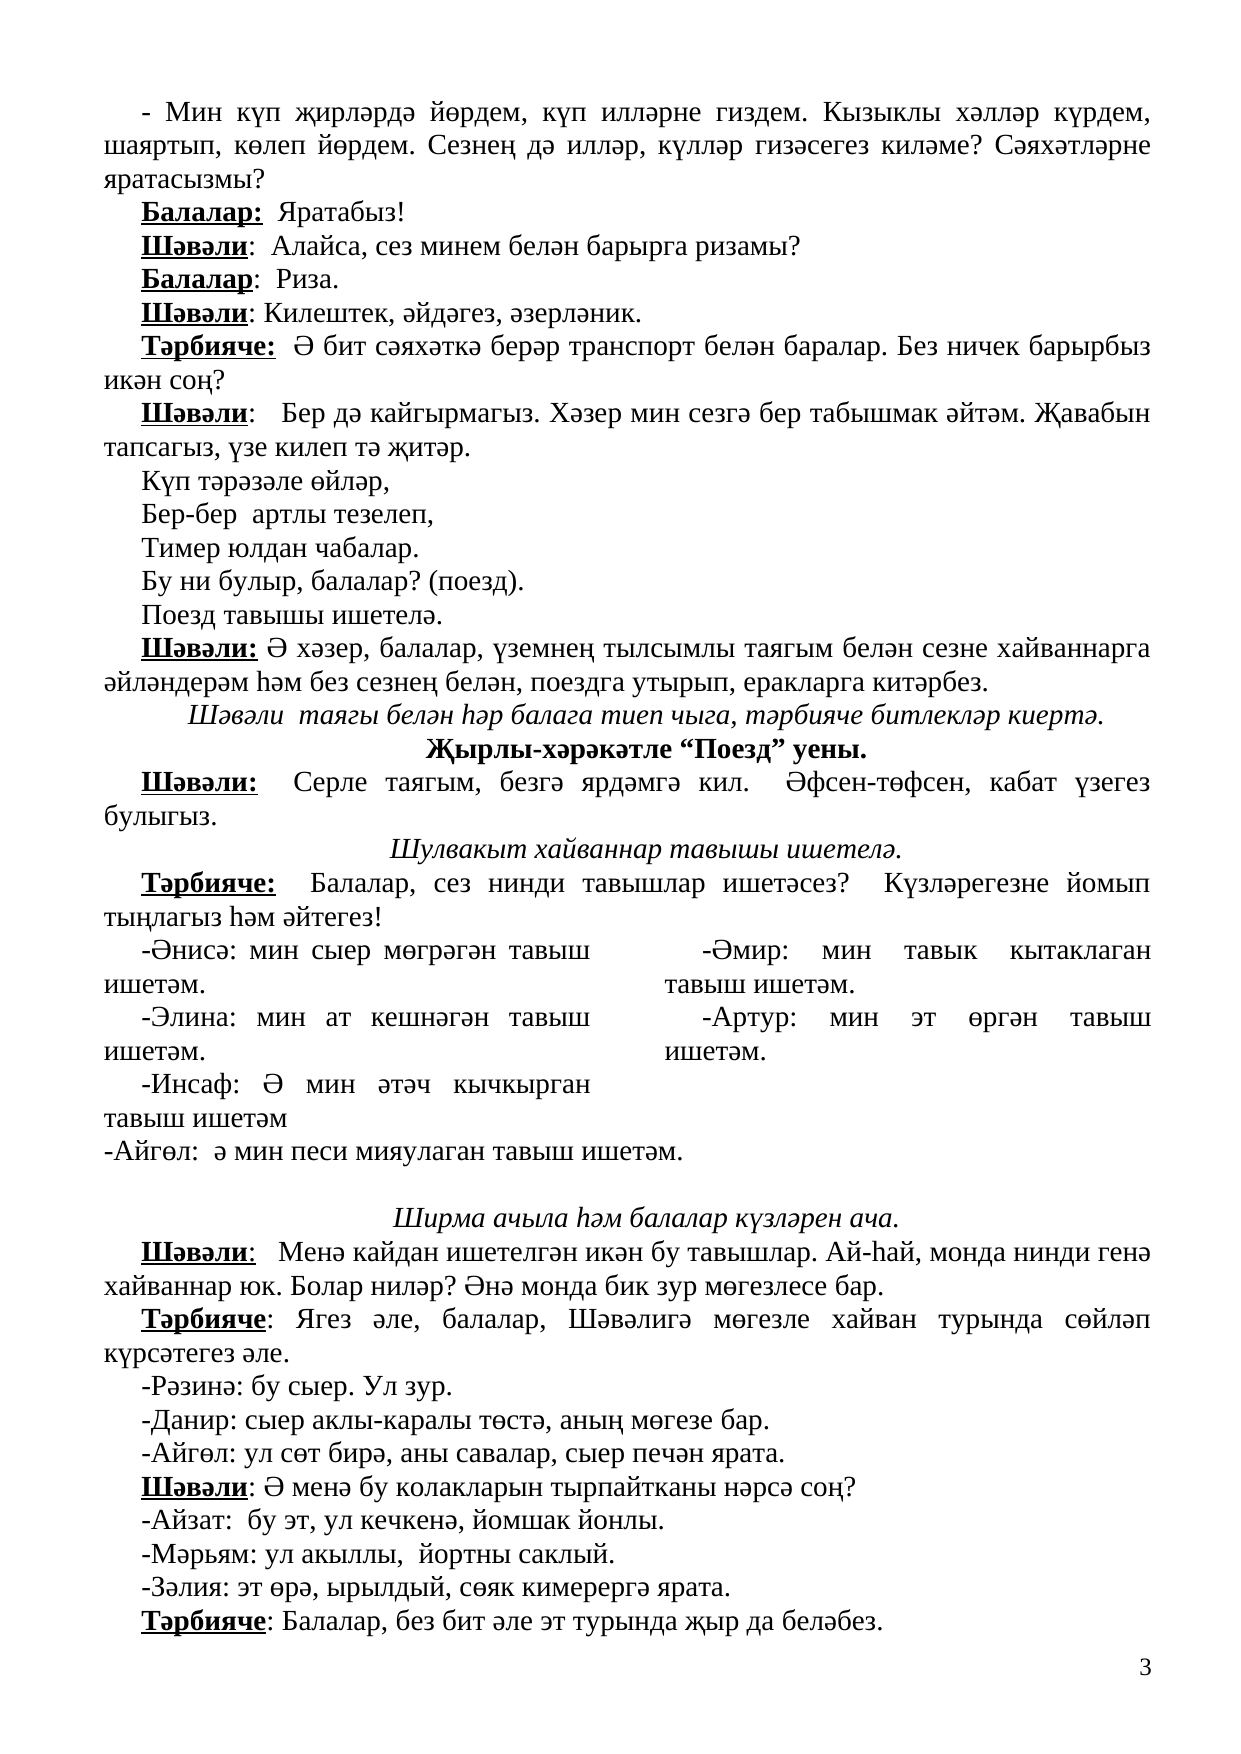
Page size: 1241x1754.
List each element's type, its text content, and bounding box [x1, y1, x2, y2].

text Балалар: Риза. [103, 261, 1152, 295]
text Күп тәрәзәле өйләр, [103, 463, 1152, 496]
text -Артур: мин эт өргән тавыш ишетәм. [664, 999, 1152, 1066]
text Тәрбияче: Ә бит сәяхәткә берәр транспорт белән баралар. Без ничек барырбыз икән соң? [103, 328, 1152, 396]
text Ширма ачыла һәм балалар күзләрен ача. [103, 1201, 1152, 1234]
text Шәвәли: Алайса, сез минем белән барырга ризамы? [103, 228, 1152, 261]
text -Мәрьям: ул акыллы, йортны саклый. [103, 1536, 1152, 1569]
text -Рәзинә: бу сыер. Ул зур. [103, 1368, 1152, 1402]
text Шәвәли: Ә хәзер, балалар, үземнең тылсымлы таягым белән сезне хайваннарга әйләндерәм һәм без сезнең белән, поездга утырып, еракларга китәрбез. [103, 630, 1152, 697]
text Поезд тавышы ишетелә. [103, 597, 1152, 630]
text Тәрбияче: Ягез әле, балалар, Шәвәлигә мөгезле хайван турында сөйләп күрсәтегез әле. [103, 1301, 1152, 1368]
text Шәвәли: Серле таягым, безгә ярдәмгә кил. Әфсен-төфсен, кабат үзегез булыгыз. [103, 764, 1152, 832]
text Бер-бер артлы тезелеп, [103, 496, 1152, 530]
text -Данир: сыер аклы-каралы төстә, аның мөгезе бар. [103, 1402, 1152, 1435]
text -Әмир: мин тавык кытаклаган тавыш ишетәм. [664, 932, 1152, 999]
text Тәрбияче: Балалар, сез нинди тавышлар ишетәсез? Күзләрегезне йомып тыңлагыз һәм әйтегез! [103, 865, 1152, 932]
text -Элина: мин ат кешнәгән тавыш ишетәм. [103, 999, 591, 1066]
text Җырлы-хәрәкәтле “Поезд” уены. [103, 731, 1152, 764]
text Шулвакыт хайваннар тавышы ишетелә. [103, 832, 1152, 865]
text -Айзат: бу эт, ул кечкенә, йомшак йонлы. [103, 1502, 1152, 1536]
text -Зәлия: эт өрә, ырылдый, сөяк кимерергә ярата. [103, 1569, 1152, 1603]
text Тәрбияче: Балалар, без бит әле эт турында җыр да беләбез. [103, 1603, 1152, 1637]
text Тимер юлдан чабалар. [103, 530, 1152, 563]
text Шәвәли: Бер дә кайгырмагыз. Хәзер мин сезгә бер табышмак әйтәм. Җавабын тапсагыз, үзе килеп тә җитәр. [103, 396, 1152, 463]
text Балалар: Яратабыз! [103, 194, 1152, 228]
text Шәвәли: Ә менә бу колакларын тырпайтканы нәрсә соң? [103, 1469, 1152, 1502]
text Шәвәли: Килештек, әйдәгез, әзерләник. [103, 295, 1152, 328]
text - Мин күп җирләрдә йөрдем, күп илләрне гиздем. Кызыклы хәлләр күрдем, шаяртып, көлеп йөрдем. Сезнең дә илләр, күлләр гизәсегез киләме? Сәяхәтләрне яратасызмы? [103, 94, 1152, 194]
text Бу ни булыр, балалар? (поезд). [103, 563, 1152, 597]
text Шәвәли: Менә кайдан ишетелгән икән бу тавышлар. Ай-һай, монда нинди генә хайваннар юк. Болар ниләр? Әнә монда бик зур мөгезлесе бар. [103, 1234, 1152, 1301]
text -Айгөл: ул сөт бирә, аны савалар, сыер печән ярата. [103, 1435, 1152, 1469]
text Шәвәли таягы белән һәр балага тиеп чыга, тәрбияче битлекләр киертә. [103, 697, 1152, 731]
text -Айгөл: ә мин песи мияулаган тавыш ишетәм. [103, 1133, 1152, 1167]
text -Инсаф: Ә мин әтәч кычкырган тавыш ишетәм [103, 1066, 591, 1133]
text -Әнисә: мин сыер мөгрәгән тавыш ишетәм. [103, 932, 591, 999]
